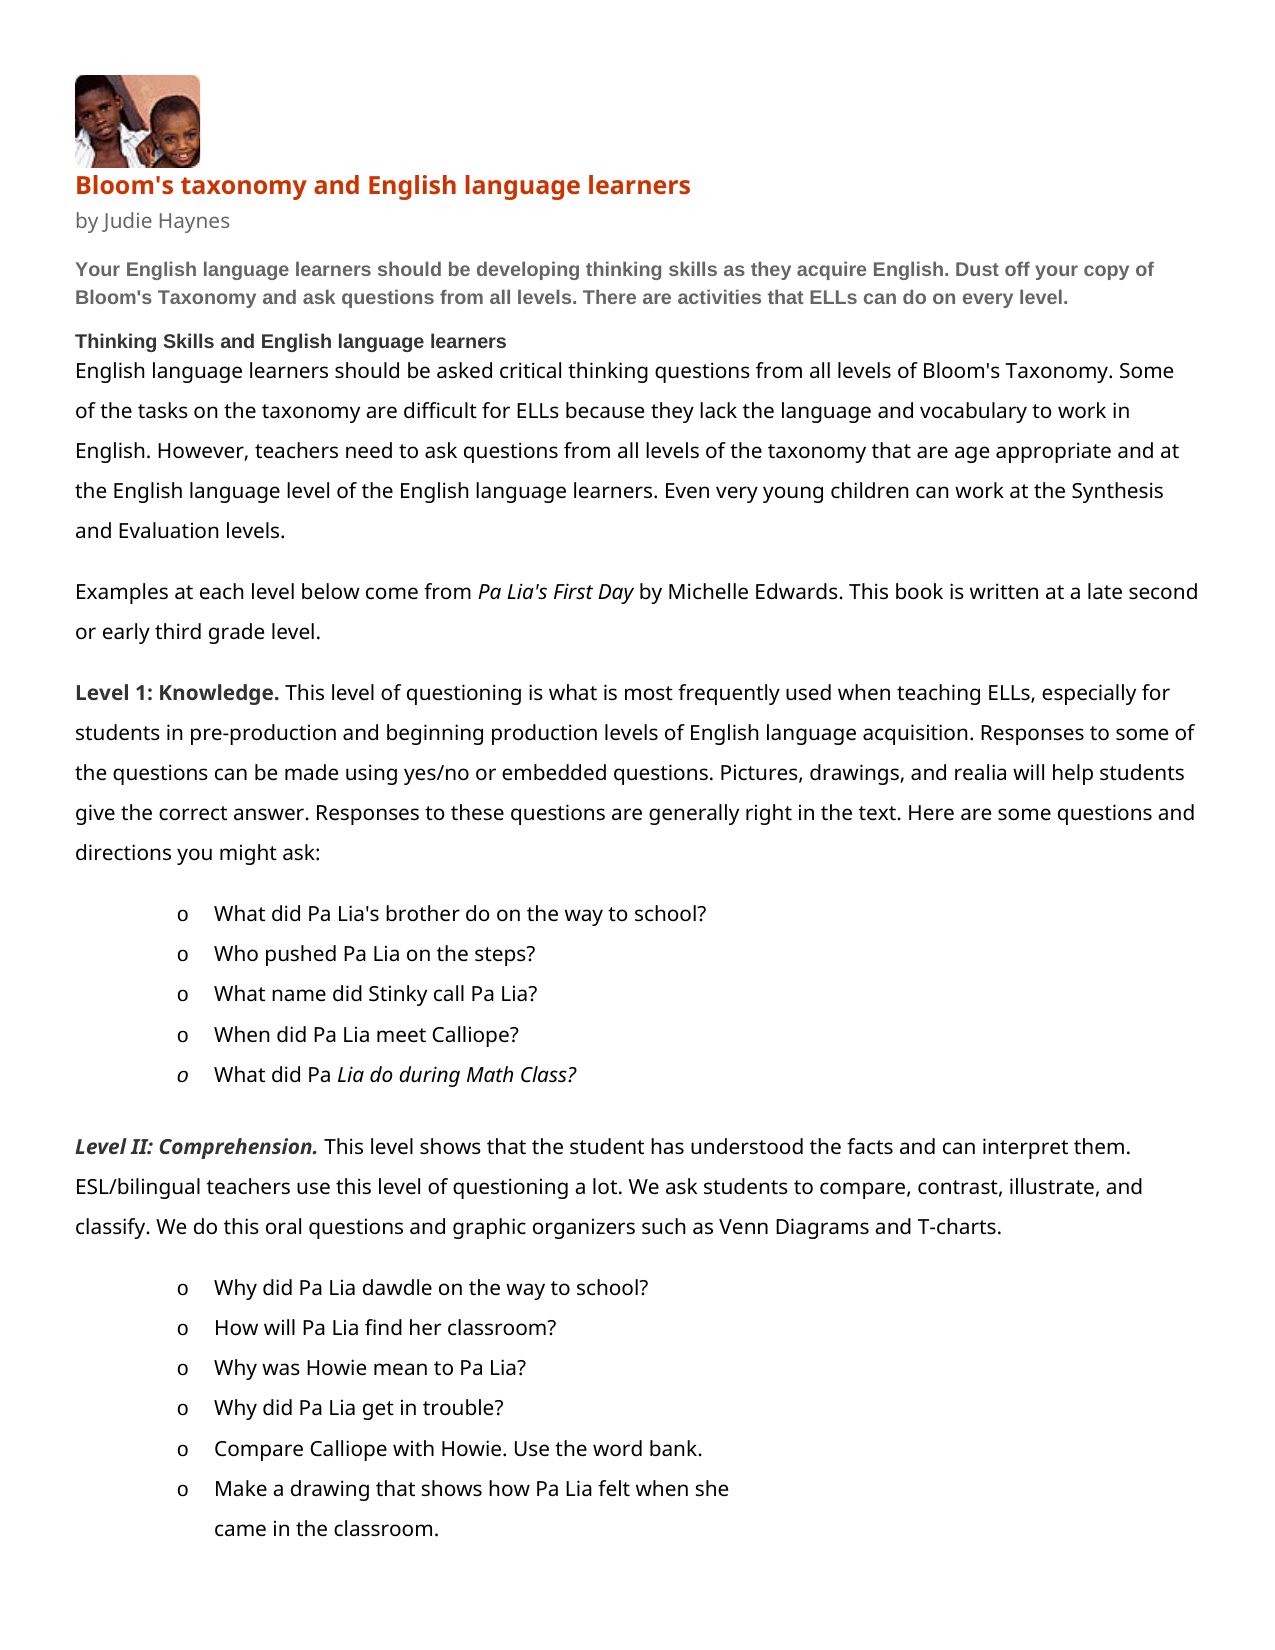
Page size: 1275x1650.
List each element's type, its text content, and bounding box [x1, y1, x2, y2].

list Compare Calliope with Howie. Use the word bank. [176, 1434, 783, 1462]
list What name did Stinky call Pa Lia? [176, 979, 783, 1008]
list Why did Pa Lia get in trouble? [176, 1393, 783, 1422]
list What did Pa Lia do during Math Class? [176, 1060, 783, 1088]
text Your English language learners should be developing thinking skills as they acquire English. Dust off your copy of Bloom's Taxonomy and ask questions from all levels. There are activities that ELLs can do on every level. [75, 253, 1200, 309]
text Level 1: Knowledge. This level of questioning is what is most frequently used when teaching ELLs, especially for students in pre-production and beginning production levels of English language acquisition. Responses to some of the questions can be made using yes/no or embedded questions. Pictures, drawings, and realia will help students give the correct answer. Responses to these questions are generally right in the text. Here are some questions and directions you might ask: [75, 678, 1200, 867]
list Who pushed Pa Lia on the steps? [176, 939, 783, 968]
list Why did Pa Lia dawdle on the way to school? [176, 1273, 783, 1301]
text Examples at each level below come from Pa Lia's First Day by Michelle Edwards. This book is written at a late second or early third grade level. [75, 577, 1200, 646]
text Bloom's taxonomy and English language learners [75, 168, 1200, 202]
text Level II: Comprehension. This level shows that the student has understood the facts and can interpret them. ESL/bilingual teachers use this level of questioning a lot. We ask students to compare, contrast, illustrate, and classify. We do this oral questions and graphic organizers such as Venn Diagrams and T-charts. [75, 1132, 1200, 1241]
list When did Pa Lia meet Calliope? [176, 1020, 783, 1048]
list Make a drawing that shows how Pa Lia felt when she came in the classroom. [176, 1474, 783, 1542]
list What did Pa Lia's brother do on the way to school? [176, 899, 783, 928]
picture [75, 75, 200, 168]
text Thinking Skills and English language learners [75, 330, 1200, 352]
list Why was Howie mean to Pa Lia? [176, 1353, 783, 1382]
text English language learners should be asked critical thinking questions from all levels of Bloom's Taxonomy. Some of the tasks on the taxonomy are difficult for ELLs because they lack the language and vocabulary to work in English. However, teachers need to ask questions from all levels of the taxonomy that are age appropriate and at the English language level of the English language learners. Even very young children can work at the Synthesis and Evaluation levels. [75, 357, 1200, 545]
text by Judie Haynes [75, 206, 1200, 235]
list How will Pa Lia find her classroom? [176, 1313, 783, 1342]
